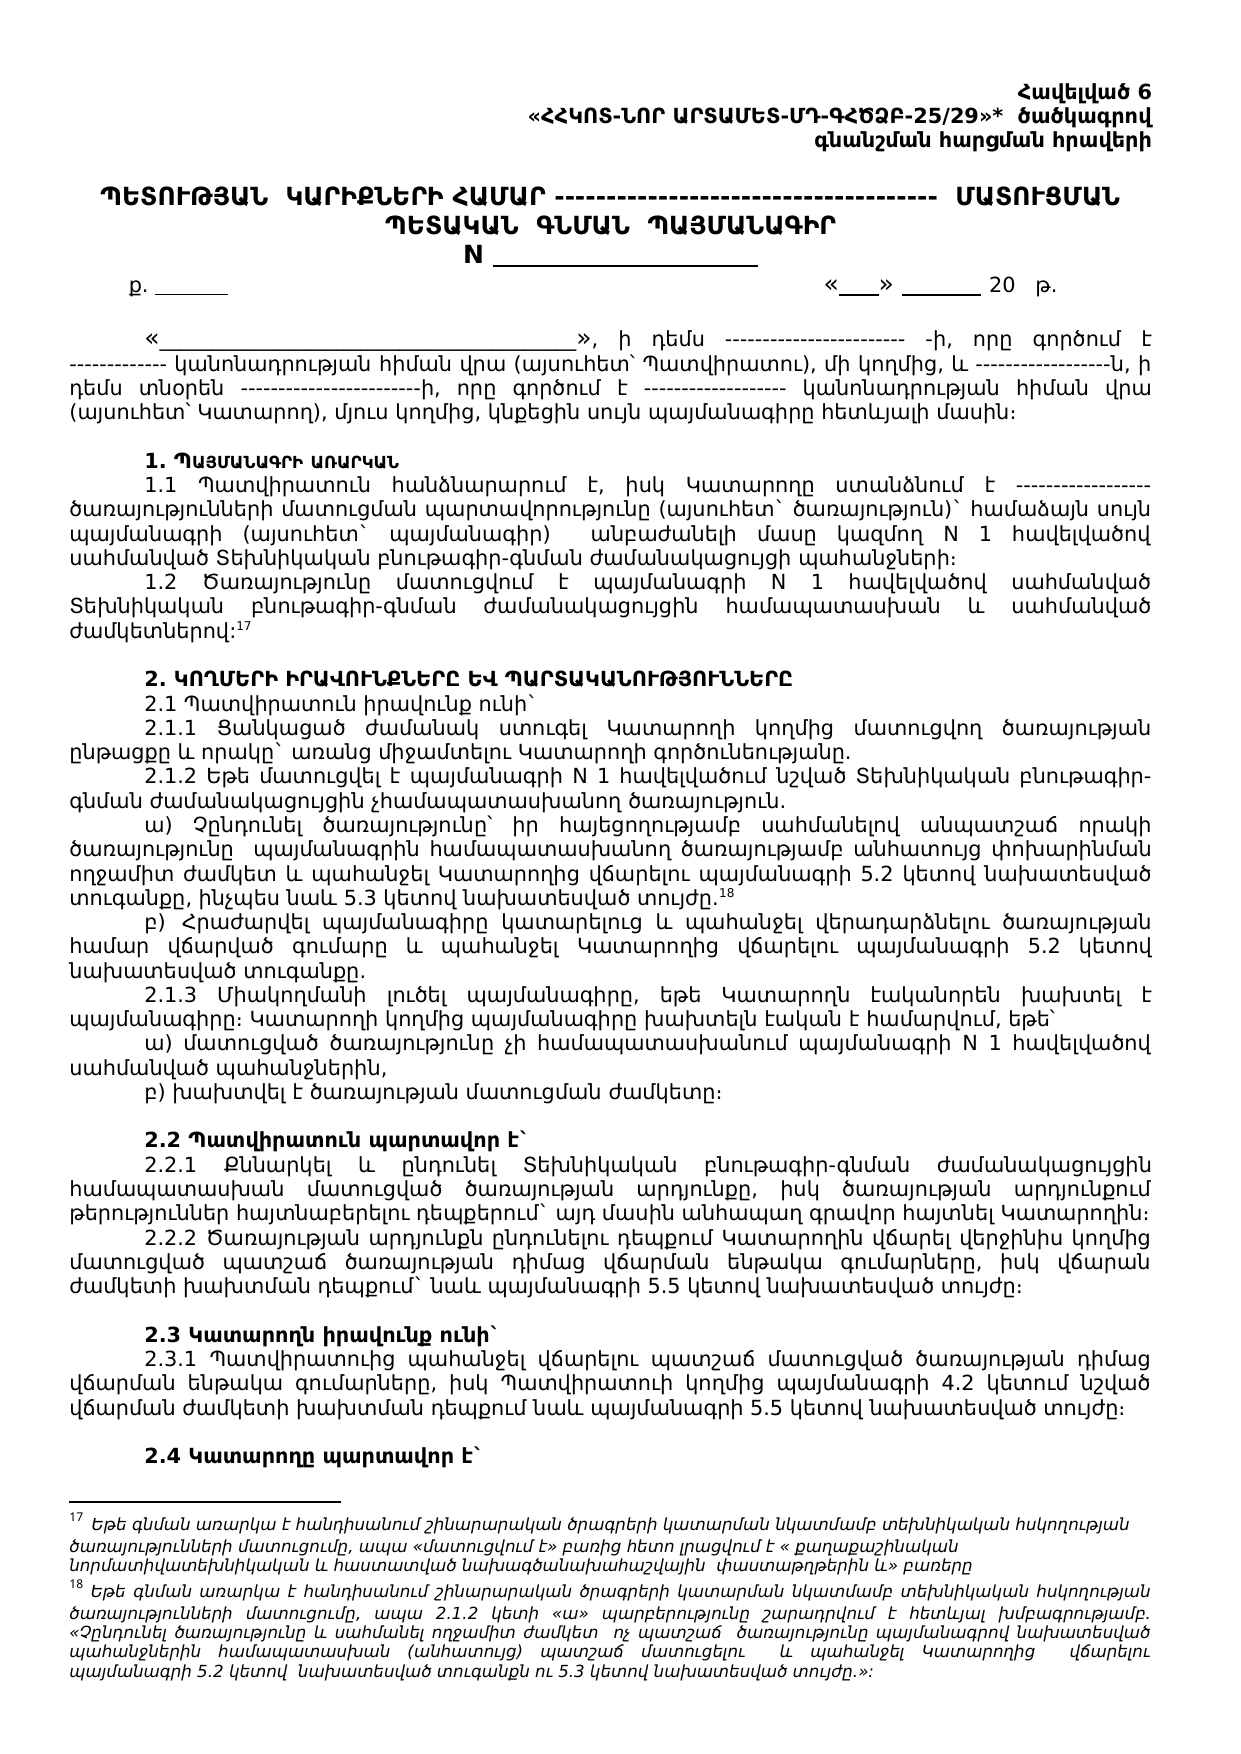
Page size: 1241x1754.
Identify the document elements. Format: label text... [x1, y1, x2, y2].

text ՊԵՏԱԿԱՆ ԳՆՄԱՆ ՊԱՅՄԱՆԱԳԻՐ [54, 211, 1152, 240]
text 1. Պայմանագրի առարկան [69, 449, 1152, 473]
text 2.2.1 Քննարկել և ընդունել Տեխնիկական բնութագիր-գնման ժամանակացույցին համապատասխան մատուցված ծառայության արդյունքը, իսկ ծառայության արդյունքում թերություններ հայտնաբերելու դեպքերում` այդ մասին անհապաղ գրավոր հայտնել Կատարողին։ [69, 1153, 1152, 1226]
text 2.2.2 Ծառայության արդյունքն ընդունելու դեպքում Կատարողին վճարել վերջինիս կողմից մատուցված պատշաճ ծառայության դիմաց վճարման ենթակա գումարները, իսկ վճարան ժամկետի խախտման դեպքում` նաև պայմանագրի 5.5 կետով նախատեսված տույժը։ [69, 1226, 1152, 1298]
text 2.3 Կատարողն իրավունք ունի` [69, 1323, 1152, 1347]
text ՊԵՏՈՒԹՅԱՆ ԿԱՐԻՔՆԵՐԻ ՀԱՄԱՐ ------------------------------------- ՄԱՏՈՒՑՄԱՆ [54, 182, 1152, 211]
text 1.1 Պատվիրատուն հանձնարարում է, իսկ Կատարողը ստանձնում է ------------------ ծառայությունների մատուցման պարտավորությունը (այսուհետ` ծառայություն)` համաձայն սույն պայմանագրի (այսուհետ` պայմանագիր) անբաժանելի մասը կազմող N 1 հավելվածով սահմանված Տեխնիկական բնութագիր-գնման ժամանակացույցի պահանջների։ [69, 473, 1152, 570]
text 2.1.1 Ցանկացած ժամանակ ստուգել Կատարողի կողմից մատուցվող ծառայության ընթացքը և որակը` առանց միջամտելու Կատարողի գործունեությանը. [69, 716, 1152, 764]
text բ) խախտվել է ծառայության մատուցման ժամկետը։ [69, 1080, 1152, 1104]
text «________________________________________», ի դեմս ------------------------ -ի, որը գործում է ------------- կանոնադրության հիման վրա (այսուհետ՝ Պատվիրատու), մի կողմից, և ------------------ն, ի դեմս տնօրեն ------------------------ի, որը գործում է ------------------- կանոնադրության հիման վրա (այսուհետ՝ Կատարող), մյուս կողմից, կնքեցին սույն պայմանագիրը հետևյալի մասին։ [69, 323, 1152, 425]
text «ՀՀԿՈՏ-ՆՈՐ ԱՐՏԱՄԵՏ-ՄԴ-ԳՀԾՁԲ-25/29»* ծածկագրով [69, 104, 1152, 128]
text Հավելված 6 [69, 80, 1152, 104]
text 2.4 Կատարողը պարտավոր է` [69, 1444, 1152, 1468]
text 2.2 Պատվիրատուն պարտավոր է` [69, 1128, 1152, 1153]
text ա) մատուցված ծառայությունը չի համապատասխանում պայմանագրի N 1 հավելվածով սահմանված պահանջներին, [69, 1031, 1152, 1080]
text ա) Չընդունել ծառայությունը՝ իր հայեցողությամբ սահմանելով անպատշաճ որակի ծառայությունը պայմանագրին համապատասխանող ծառայությամբ անհատույց փոխարինման ողջամիտ ժամկետ և պահանջել Կատարողից վճարելու պայմանագրի 5.2 կետով նախատեսված տուգանքը, ինչպես նաև 5.3 կետով նախատեսված տույժը. [69, 813, 1152, 910]
text 2.3.1 Պատվիրատուից պահանջել վճարելու պատշաճ մատուցված ծառայության դիմաց վճարման ենթակա գումարները, իսկ Պատվիրատուի կողմից պայմանագրի 4.2 կետում նշված վճարման ժամկետի խախտման դեպքում նաև պայմանագրի 5.5 կետով նախատեսված տույժը։ [69, 1347, 1152, 1420]
text գնանշման հարցման հրավերի [69, 128, 1152, 153]
text 1.2 Ծառայությունը մատուցվում է պայմանագրի N 1 հավելվածով սահմանված Տեխնիկական բնութագիր-գնման ժամանակացույցին համապատասխան և սահմանված ժամկետներով: [69, 570, 1152, 643]
text 2.1.3 Միակողմանի լուծել պայմանագիրը, եթե Կատարողն էականորեն խախտել է պայմանագիրը։ Կատարողի կողմից պայմանագիրը խախտելն էական է համարվում, եթե՝ [69, 983, 1152, 1031]
text բ) Հրաժարվել պայմանագիրը կատարելուց և պահանջել վերադարձնելու ծառայության համար վճարված գումարը և պահանջել Կատարողից վճարելու պայմանագրի 5.2 կետով նախատեսված տուգանքը. [69, 910, 1152, 983]
text 2. ԿՈՂՄԵՐԻ ԻՐԱՎՈՒՆՔՆԵՐԸ ԵՎ ՊԱՐՏԱԿԱՆՈՒԹՅՈՒՆՆԵՐԸ [69, 667, 1152, 692]
text 2.1.2 Եթե մատուցվել է պայմանագրի N 1 հավելվածում նշված Տեխնիկական բնութագիր-գնման ժամանակացույցին չհամապատասխանող ծառայություն. [69, 764, 1152, 813]
text ք. « » 20 թ. [69, 269, 1152, 298]
text 2.1 Պատվիրատուն իրավունք ունի` [69, 692, 1152, 716]
text N [54, 240, 1152, 269]
